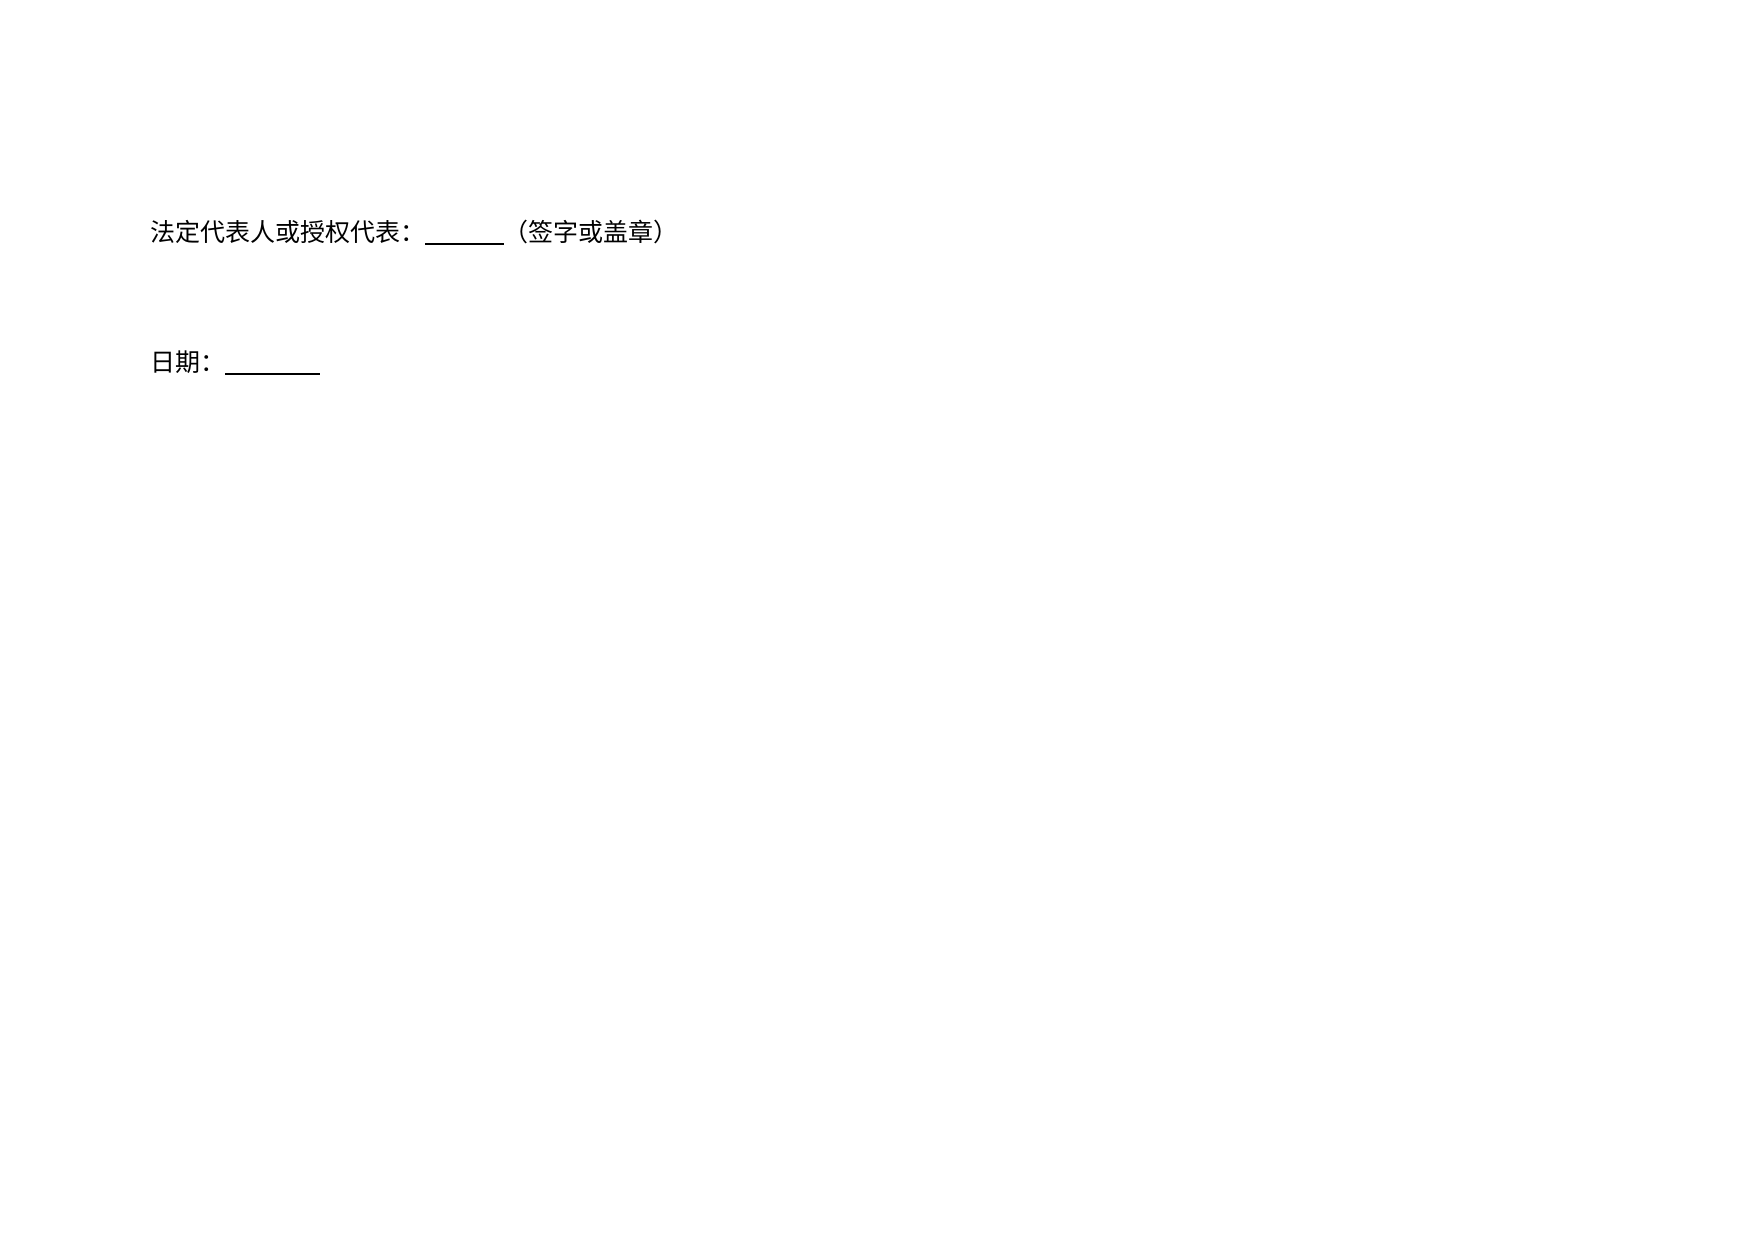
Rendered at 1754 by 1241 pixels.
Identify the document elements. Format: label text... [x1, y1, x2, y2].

text 日期： [150, 328, 1604, 393]
text 法定代表人或授权代表： （签字或盖章） [150, 198, 1604, 263]
